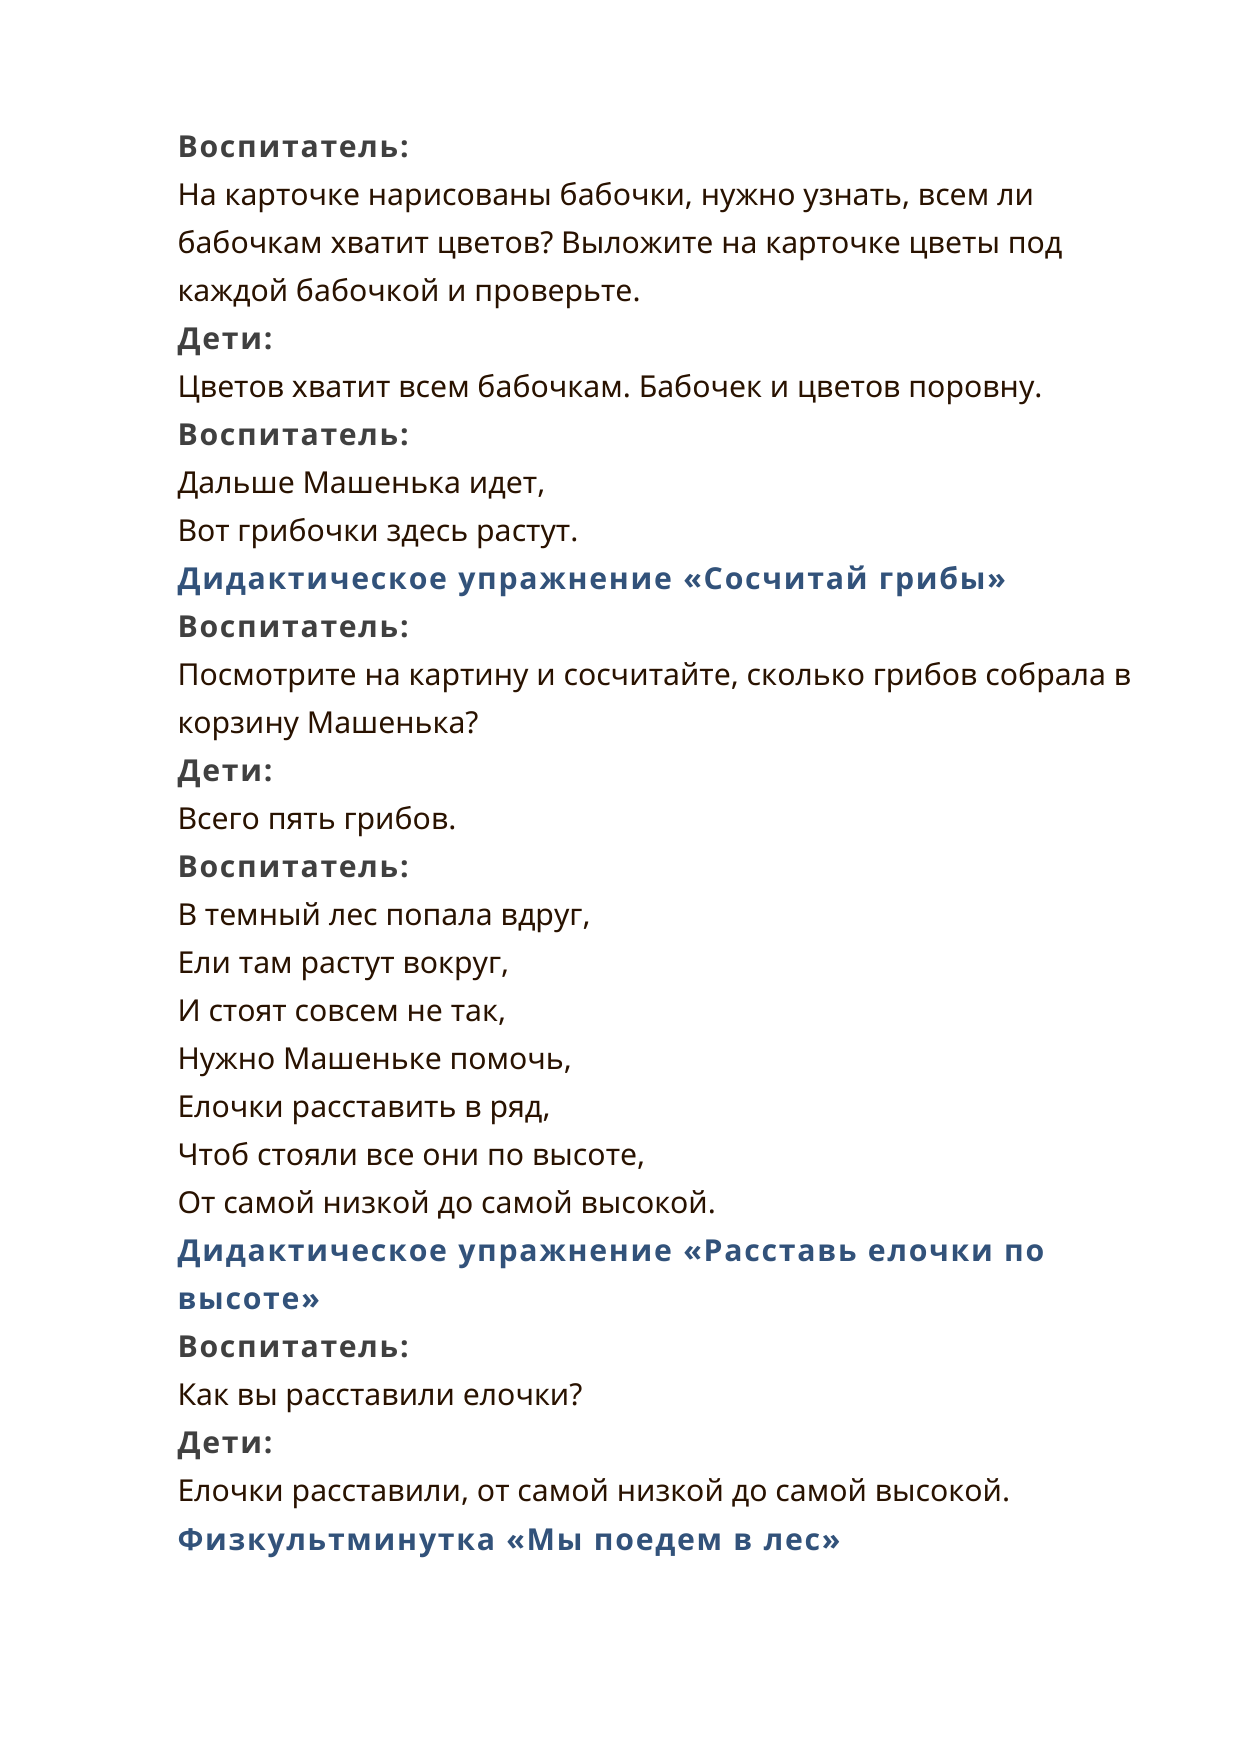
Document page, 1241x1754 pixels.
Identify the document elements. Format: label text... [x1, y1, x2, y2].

text Как вы расставили елочки? [177, 1367, 1152, 1415]
text Воспитатель: [177, 406, 1152, 454]
text На карточке нарисованы бабочки, нужно узнать, всем ли бабочкам хватит цветов? Выложите на карточке цветы под каждой бабочкой и проверьте. [177, 166, 1152, 310]
text Дальше Машенька идет, Вот грибочки здесь растут. [177, 454, 1152, 550]
text Воспитатель: [177, 598, 1152, 646]
text Посмотрите на картину и сосчитайте, сколько грибов собрала в корзину Машенька? [177, 646, 1152, 742]
text Всего пять грибов. [177, 790, 1152, 838]
text Дети: [177, 1415, 1152, 1463]
text Воспитатель: [177, 118, 1152, 166]
text Елочки расставили, от самой низкой до самой высокой. [177, 1463, 1152, 1511]
text Дети: [177, 742, 1152, 790]
text В темный лес попала вдруг, Ели там растут вокруг, И стоят совсем не так, Нужно Машеньке помочь, Елочки расставить в ряд, Чтоб стояли все они по высоте, От самой низкой до самой высокой. [177, 886, 1152, 1223]
text Воспитатель: [177, 1319, 1152, 1367]
text Дидактическое упражнение «Сосчитай грибы» [177, 550, 1152, 598]
text Воспитатель: [177, 838, 1152, 886]
text Дидактическое упражнение «Расставь елочки по высоте» [177, 1223, 1152, 1319]
text Дети: [177, 310, 1152, 358]
text Физкультминутка «Мы поедем в лес» [177, 1511, 1152, 1559]
text Цветов хватит всем бабочкам. Бабочек и цветов поровну. [177, 358, 1152, 406]
